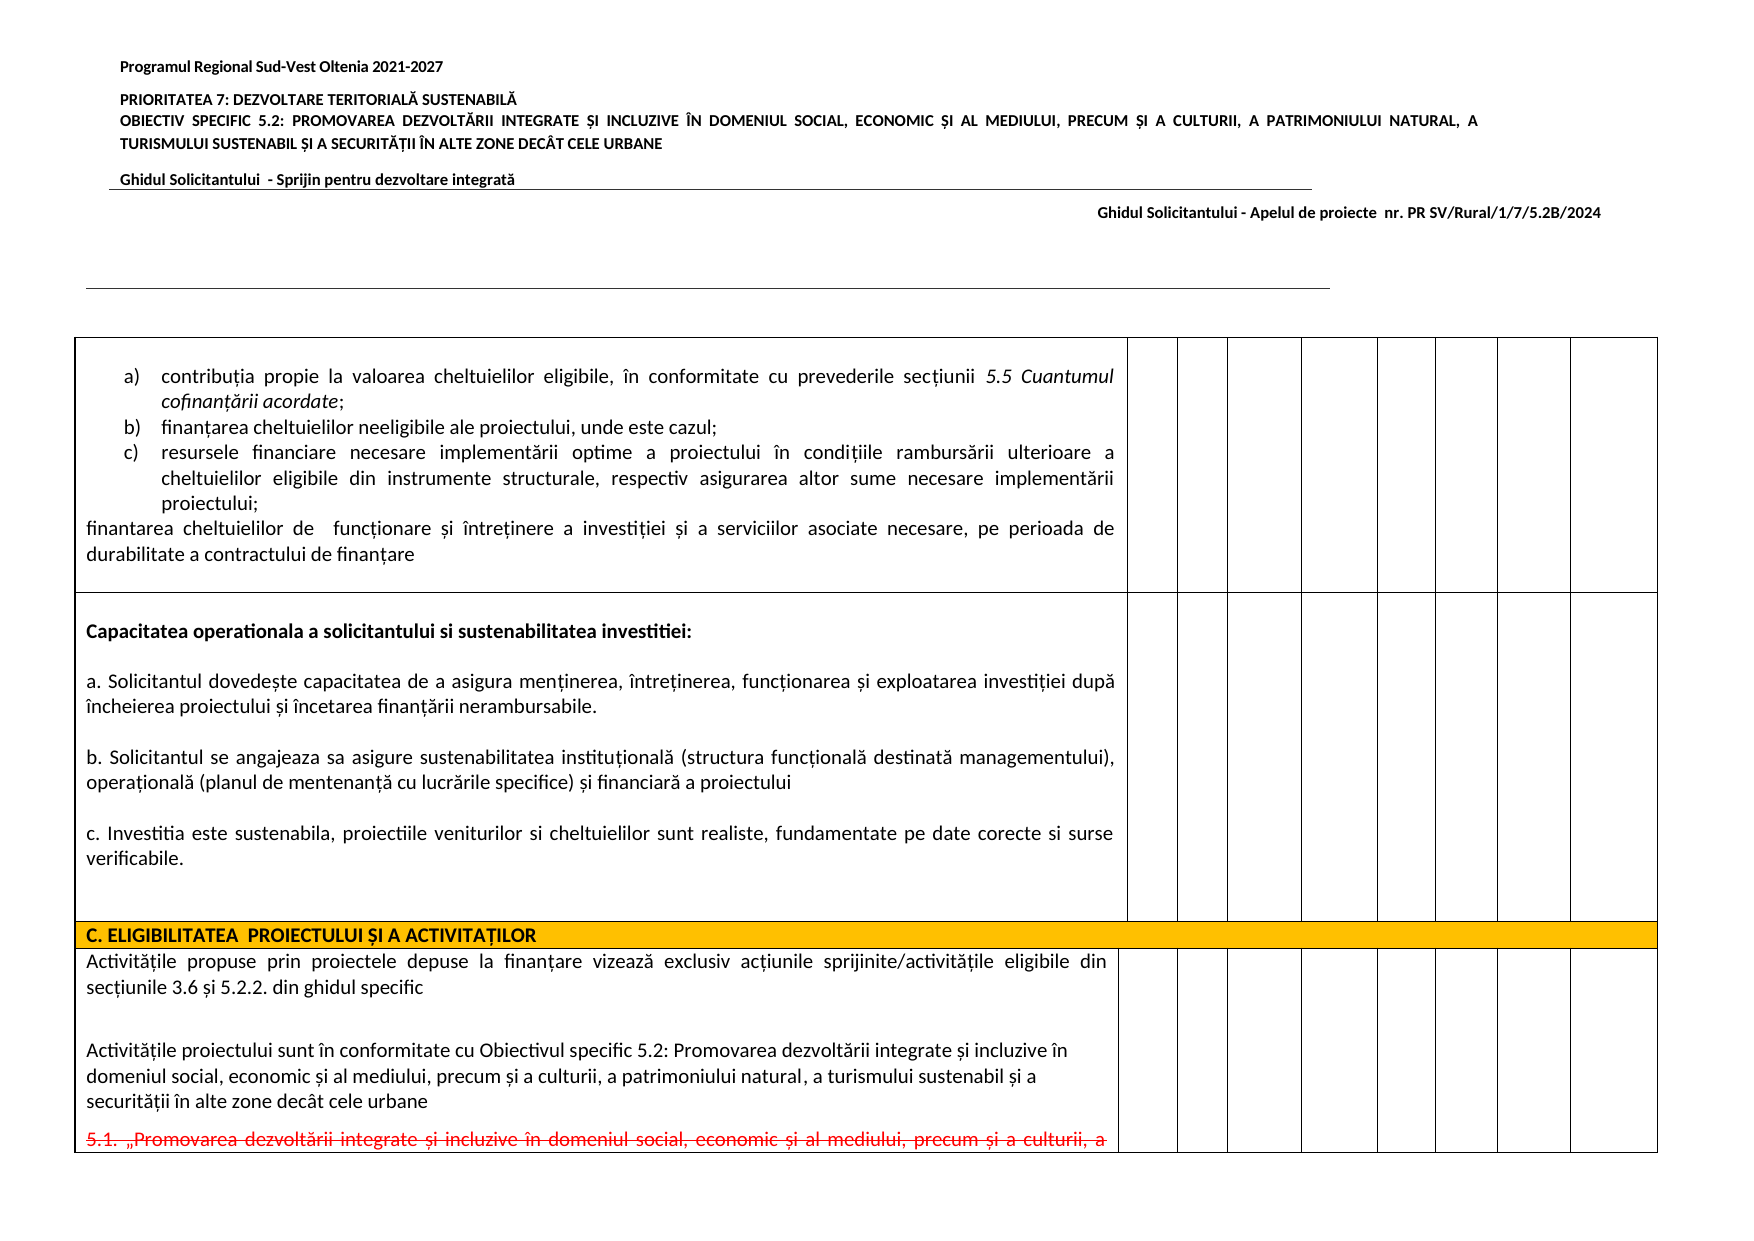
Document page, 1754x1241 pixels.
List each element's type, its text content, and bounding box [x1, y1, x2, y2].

table_cell [1571, 593, 1657, 921]
table_cell [1302, 949, 1377, 1152]
table_cell [1571, 338, 1657, 592]
table_cell [1228, 593, 1301, 921]
table_cell [1228, 338, 1301, 592]
table_cell [1302, 338, 1377, 592]
table_cell C. ELIGIBILITATEA PROIECTULUI ȘI A ACTIVITAȚILOR [76, 922, 1657, 948]
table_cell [76, 338, 1127, 592]
table_cell [1498, 593, 1570, 921]
table_cell [1178, 949, 1227, 1152]
table_cell [1378, 338, 1435, 592]
table_cell [1378, 949, 1435, 1152]
table_cell [1178, 338, 1227, 592]
table_cell [1571, 949, 1657, 1152]
table_cell [1378, 593, 1435, 921]
table_cell [1498, 338, 1570, 592]
table_cell Capacitatea operationala a solicitantului si sustenabilitatea investitiei: a. Solicitantul dovedeşte capacitatea de a asigura menţinerea, întreţinerea, funcţionarea şi exploatarea investiţiei după încheierea proiectului şi încetarea finanţării nerambursabile. b. Solicitantul se angajeaza sa asigure sustenabilitatea instituţională (structura funcţională destinată managementului), operaţională (planul de mentenanţă cu lucrările specifice) şi financiară a proiectului c. Investitia este sustenabila, proiectiile veniturilor si cheltuielilor sunt realiste, fundamentate pe date corecte si surse verificabile. [76, 593, 1127, 921]
table_cell [1498, 949, 1570, 1152]
table_cell [1178, 593, 1227, 921]
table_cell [76, 949, 1118, 1152]
table_cell [1128, 593, 1177, 921]
table_cell [1128, 338, 1177, 592]
table_cell [1436, 338, 1497, 592]
table_cell [1436, 593, 1497, 921]
table_cell [1228, 949, 1301, 1152]
table_cell [1436, 949, 1497, 1152]
table_cell [1119, 949, 1177, 1152]
table_cell [1302, 593, 1377, 921]
